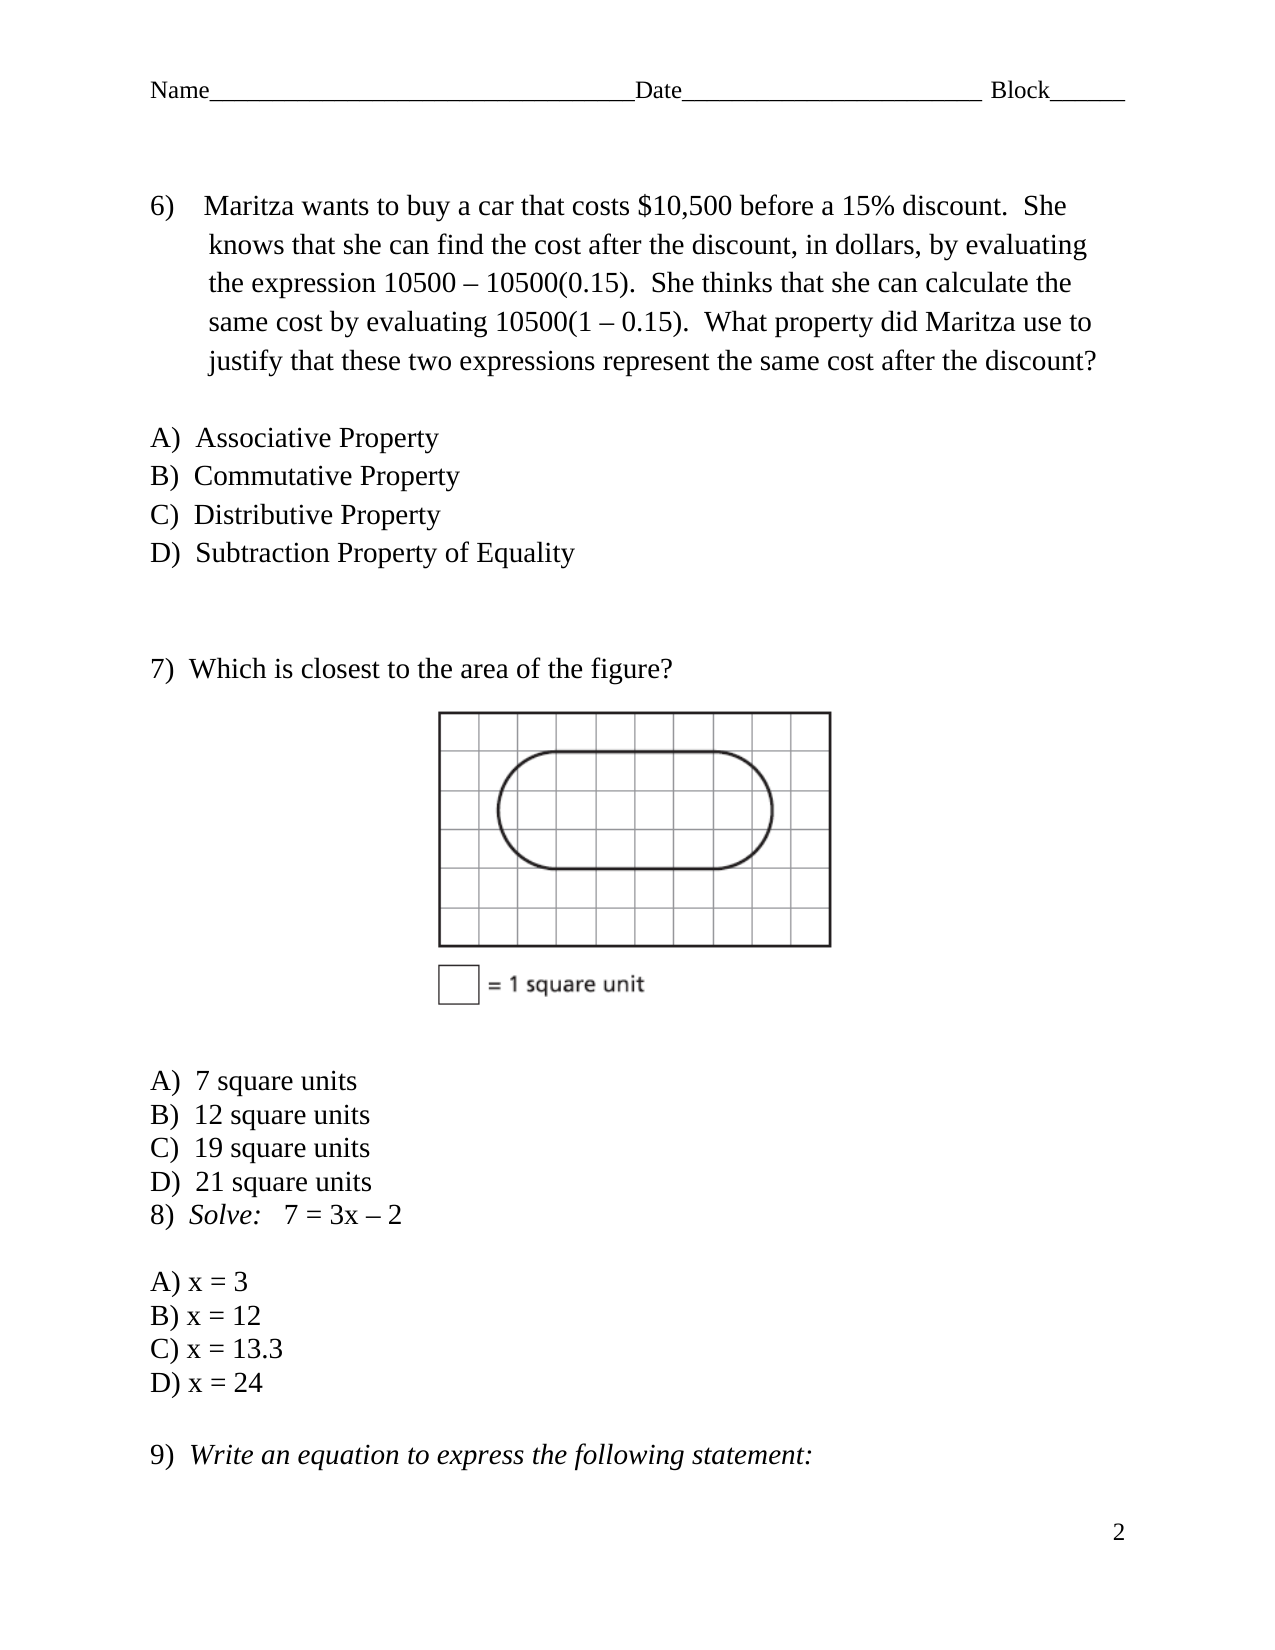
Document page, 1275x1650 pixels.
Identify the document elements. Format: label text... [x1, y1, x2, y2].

text B) 12 square units [150, 1097, 1125, 1130]
text B) Commutative Property [150, 458, 1125, 492]
text 7) Which is closest to the area of the figure? [150, 651, 1125, 684]
text D) x = 24 [150, 1365, 1125, 1399]
text the expression 10500 – 10500(0.15). She thinks that she can calculate the [150, 266, 1125, 299]
picture [150, 689, 997, 1026]
text C) x = 13.3 [150, 1332, 1125, 1365]
text same cost by evaluating 10500(1 – 0.15). What property did Maritza use to [150, 304, 1125, 338]
text A) Associative Property [150, 420, 1125, 453]
text 9) Write an equation to express the following statement: [150, 1437, 1125, 1471]
text B) x = 12 [150, 1298, 1125, 1332]
text D) 21 square units [150, 1164, 1125, 1197]
text knows that she can find the cost after the discount, in dollars, by evaluating [150, 227, 1125, 261]
text A) x = 3 [150, 1264, 1125, 1298]
text justify that these two expressions represent the same cost after the discount? [150, 343, 1125, 376]
text C) 19 square units [150, 1130, 1125, 1164]
text A) 7 square units [150, 1063, 1125, 1097]
text 8) Solve: 7 = 3x – 2 [150, 1197, 1125, 1231]
text D) Subtraction Property of Equality [150, 535, 1125, 569]
text C) Distributive Property [150, 497, 1125, 530]
text 6) Maritza wants to buy a car that costs $10,500 before a 15% discount. She [150, 188, 1125, 222]
